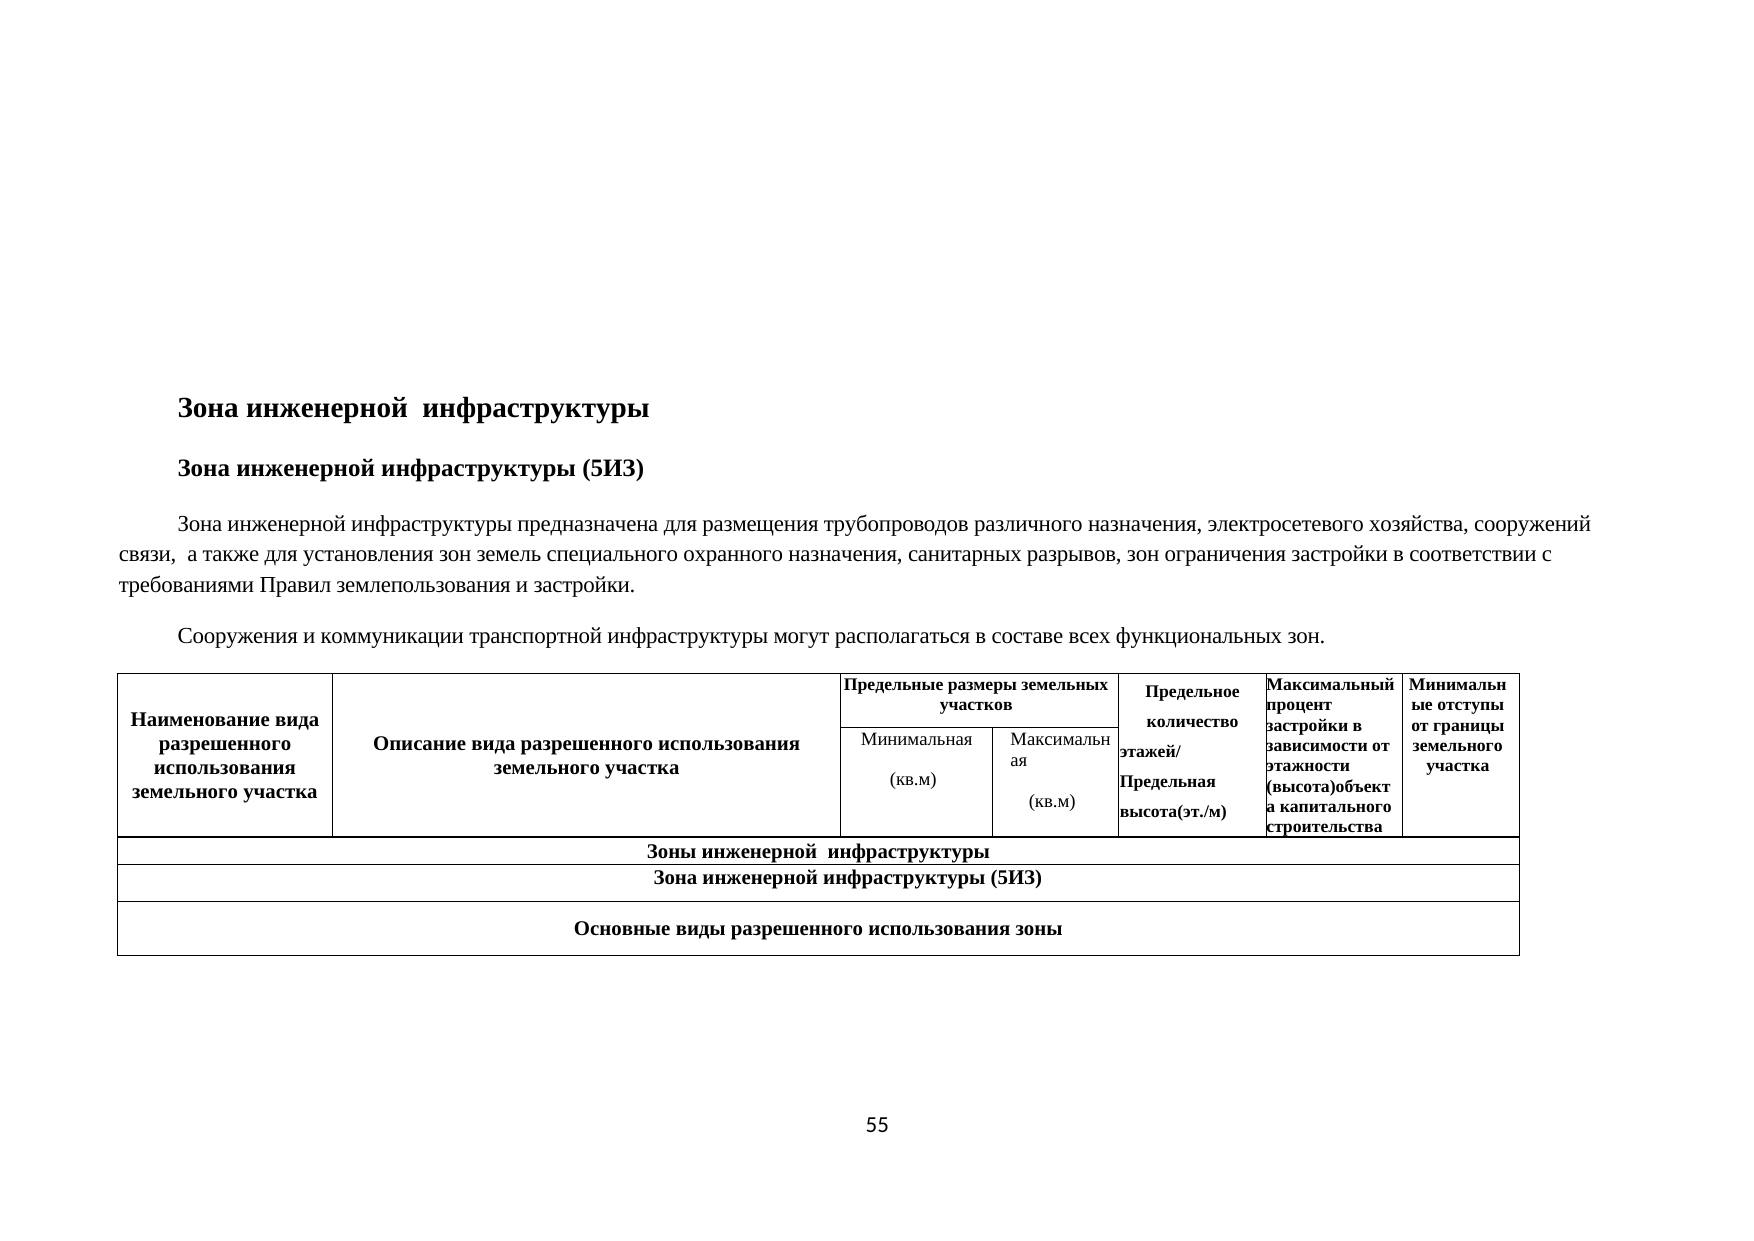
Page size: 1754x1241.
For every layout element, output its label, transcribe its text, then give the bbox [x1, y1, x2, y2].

table_header Предельные размеры земельных участков [841, 674, 1118, 727]
table_cell Максимальная (кв.м) [993, 728, 1118, 836]
table_header Описание вида разрешенного использования земельного участка [333, 674, 840, 836]
table_cell Зоны инженерной инфраструктуры [118, 838, 1519, 864]
table_cell Минимальная (кв.м) [841, 728, 992, 836]
table_header Наименование вида разрешенного использования земельного участка [118, 674, 332, 836]
table_header Максимальный процент застройки в зависимости от этажности (высота)объекта капитального строительства [1267, 674, 1402, 836]
text Зона инженерной инфраструктуры предназначена для размещения трубопроводов различного назначения, электросетевого хозяйства, сооружений связи, а также для установления зон земель специального охранного назначения, санитарных разрывов, зон ограничения застройки в соответствии с требованиями Правил землепользования и застройки. [119, 510, 1635, 597]
table_cell Основные виды разрешенного использования зоны [118, 902, 1519, 954]
table_cell Зона инженерной инфраструктуры (5ИЗ) [118, 865, 1519, 901]
text Зона инженерной инфраструктуры (5ИЗ) [118, 453, 1636, 482]
text Зона инженерной инфраструктуры [119, 391, 1635, 424]
table_header Минимальные отступы от границы земельного участка [1403, 674, 1519, 836]
text Сооружения и коммуникации транспортной инфраструктуры могут располагаться в составе всех функциональных зон. [119, 622, 1635, 648]
table_header Предельное количество этажей/Предельная высота(эт./м) [1119, 674, 1266, 836]
